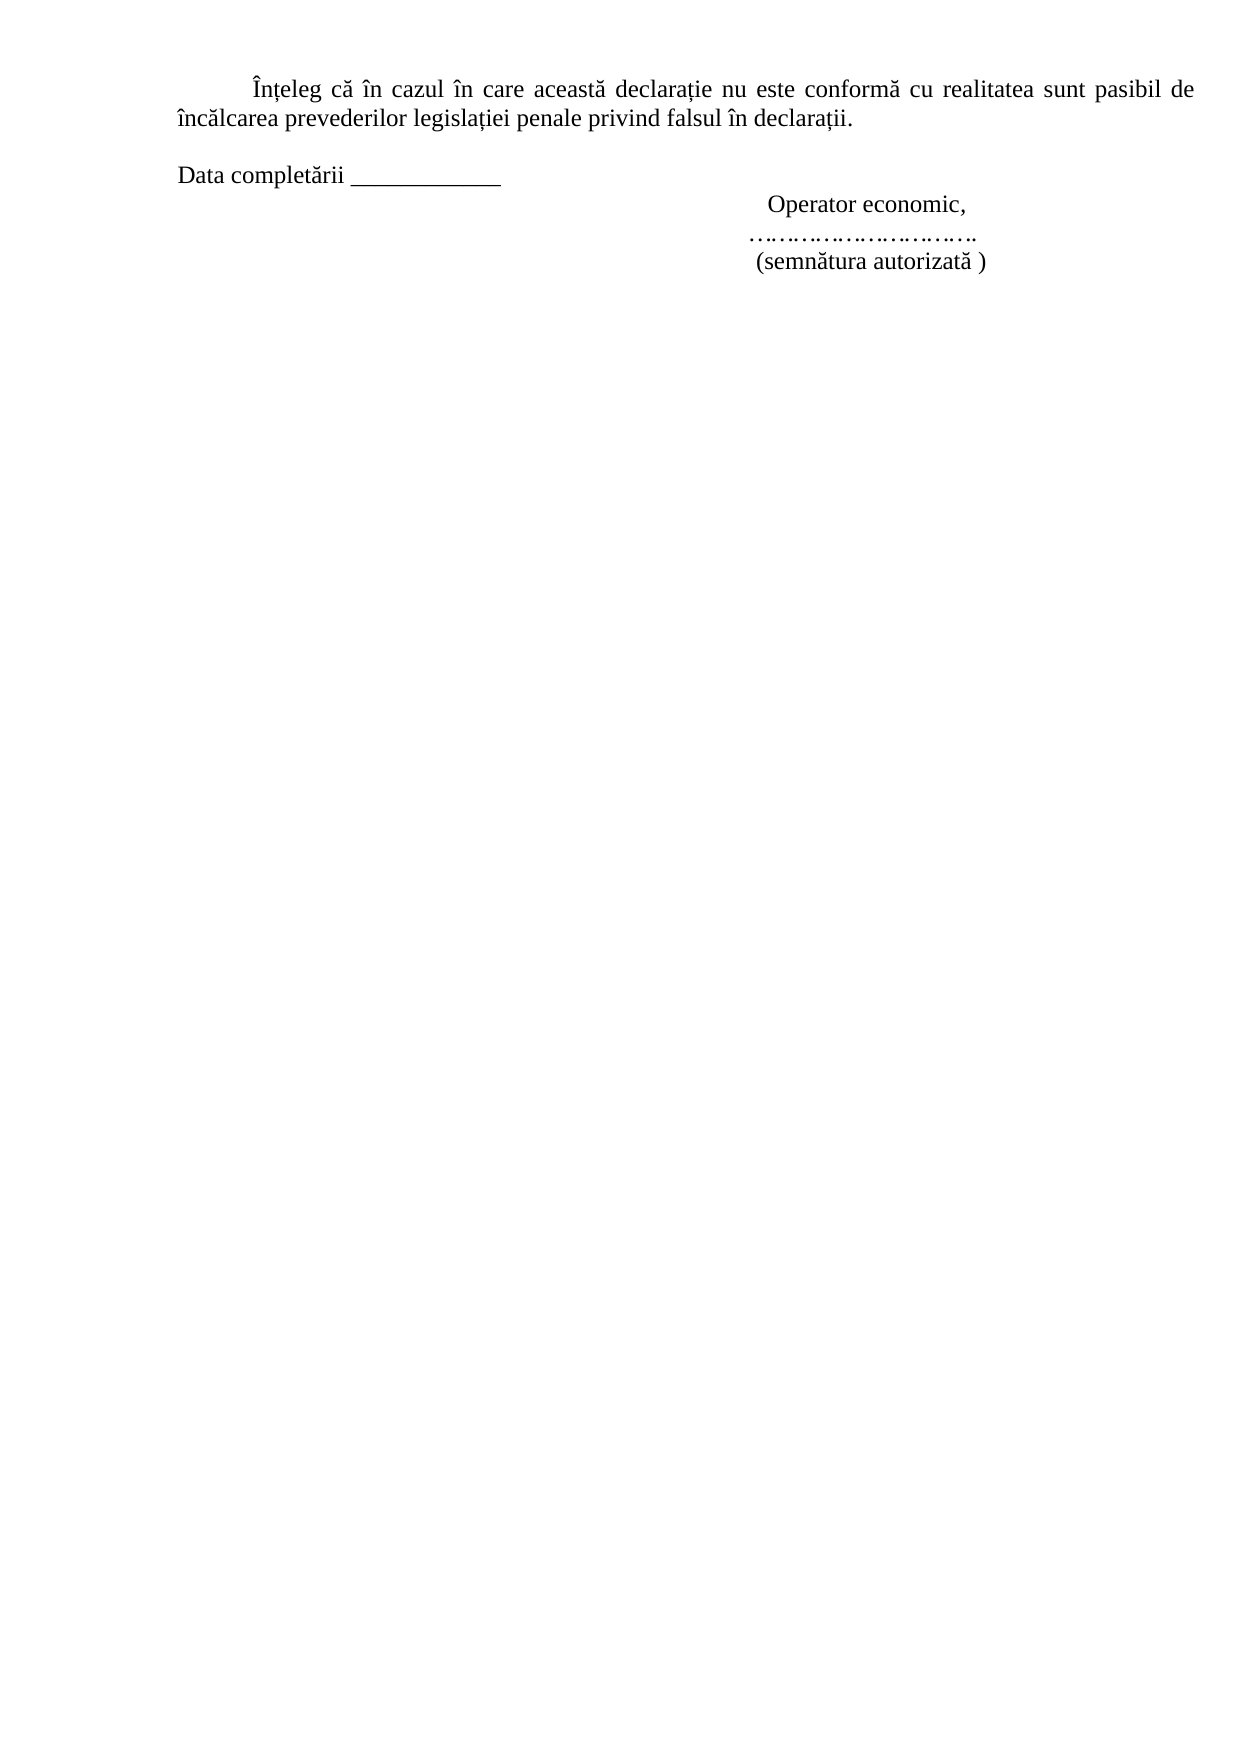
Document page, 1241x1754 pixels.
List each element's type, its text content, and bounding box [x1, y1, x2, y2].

text …………………………. [177, 218, 1196, 246]
text Înțeleg că în cazul în care această declarație nu este conformă cu realitatea sunt pasibil de încălcarea prevederilor legislației penale privind falsul în declarații. [177, 74, 1196, 131]
text Data completării ____________ [177, 160, 1196, 189]
text (semnătura autorizată ) [177, 246, 1196, 275]
text Operator economic, [177, 189, 1196, 218]
